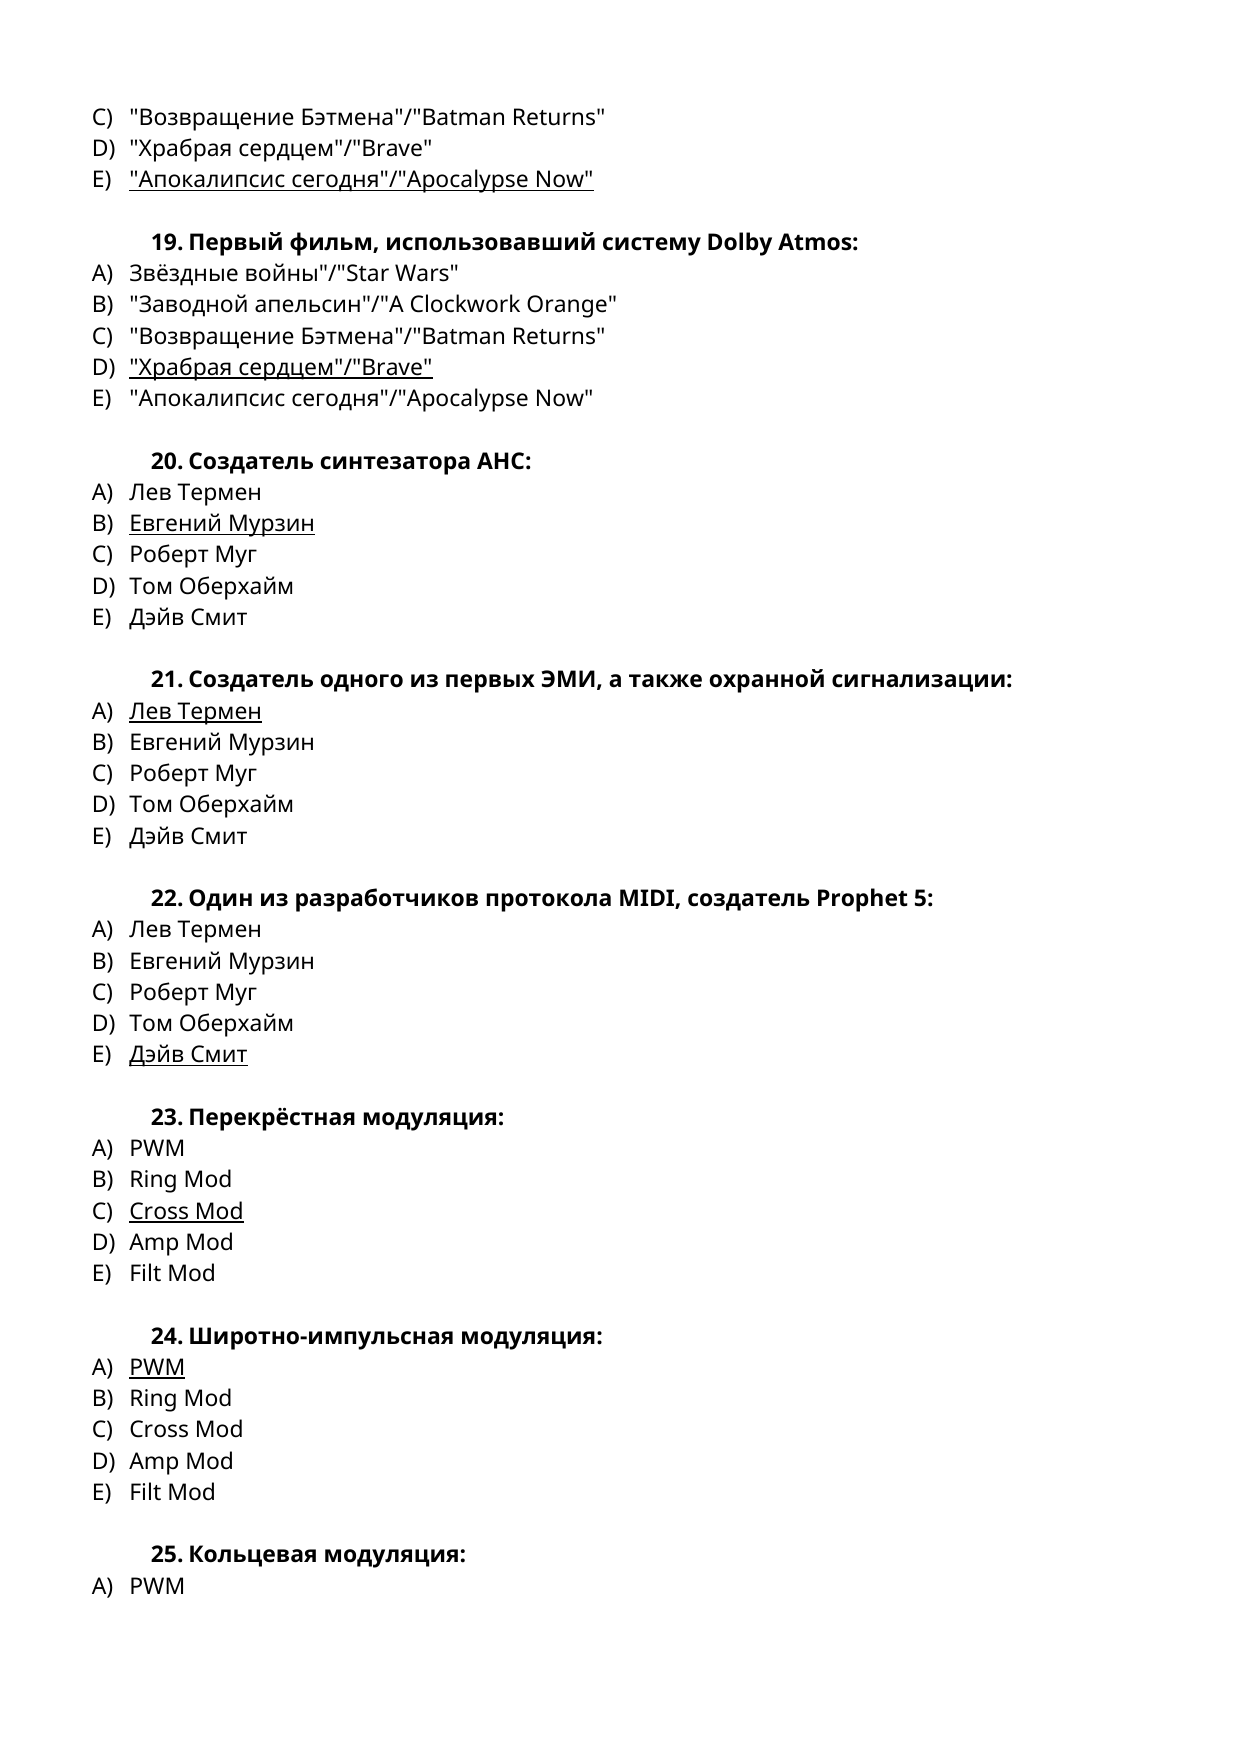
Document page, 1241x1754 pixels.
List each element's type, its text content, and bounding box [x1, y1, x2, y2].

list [92, 288, 1219, 319]
list Евгений Мурзин [92, 507, 1219, 538]
list Лев Термен [92, 476, 1219, 507]
list Том Оберхайм [92, 788, 1219, 819]
list Роберт Муг [92, 976, 1219, 1007]
list "Возвращение Бэтмена"/"Batman Returns" [92, 101, 1219, 132]
list "Апокалипсис сегодня"/"Apocalypse Now" [92, 163, 1219, 194]
list Звёздные войны"/"Star Wars" [92, 257, 1219, 288]
list Один из разработчиков протокола MIDI, создатель Prophet 5: [151, 882, 1219, 913]
list Создатель одного из первых ЭМИ, а также охранной сигнализации: [151, 663, 1219, 694]
list Том Оберхайм [92, 1007, 1219, 1038]
list "Апокалипсис сегодня"/"Apocalypse Now" [92, 382, 1219, 413]
list PWM [92, 1132, 1219, 1163]
list Filt Mod [92, 1476, 1219, 1507]
list Создатель синтезатора АНС: [151, 444, 1219, 476]
list Лев Термен [92, 913, 1219, 944]
list "Храбрая сердцем"/"Brave" [92, 132, 1219, 163]
list Дэйв Смит [92, 819, 1219, 851]
list "Возвращение Бэтмена"/"Batman Returns" [92, 319, 1219, 351]
list Cross Mod [92, 1413, 1219, 1444]
list Amp Mod [92, 1226, 1219, 1257]
list Amp Mod [92, 1444, 1219, 1476]
list Роберт Муг [92, 757, 1219, 788]
list Cross Mod [92, 1194, 1219, 1226]
list Перекрёстная модуляция: [151, 1101, 1219, 1132]
list Евгений Мурзин [92, 726, 1219, 757]
list Первый фильм, использовавший систему Dolby Atmos: [151, 226, 1219, 257]
list Дэйв Смит [92, 601, 1219, 632]
list Ring Mod [92, 1382, 1219, 1413]
list Ring Mod [92, 1163, 1219, 1194]
list PWM [92, 1351, 1219, 1382]
list Лев Термен [92, 694, 1219, 726]
list Широтно-импульсная модуляция: [151, 1319, 1219, 1351]
list Кольцевая модуляция: [151, 1538, 1219, 1569]
list Дэйв Смит [92, 1038, 1219, 1069]
list Евгений Мурзин [92, 944, 1219, 976]
list PWM [92, 1569, 1219, 1601]
list Filt Mod [92, 1257, 1219, 1288]
list Том Оберхайм [92, 569, 1219, 601]
list "Храбрая сердцем"/"Brave" [92, 351, 1219, 382]
list Роберт Муг [92, 538, 1219, 569]
